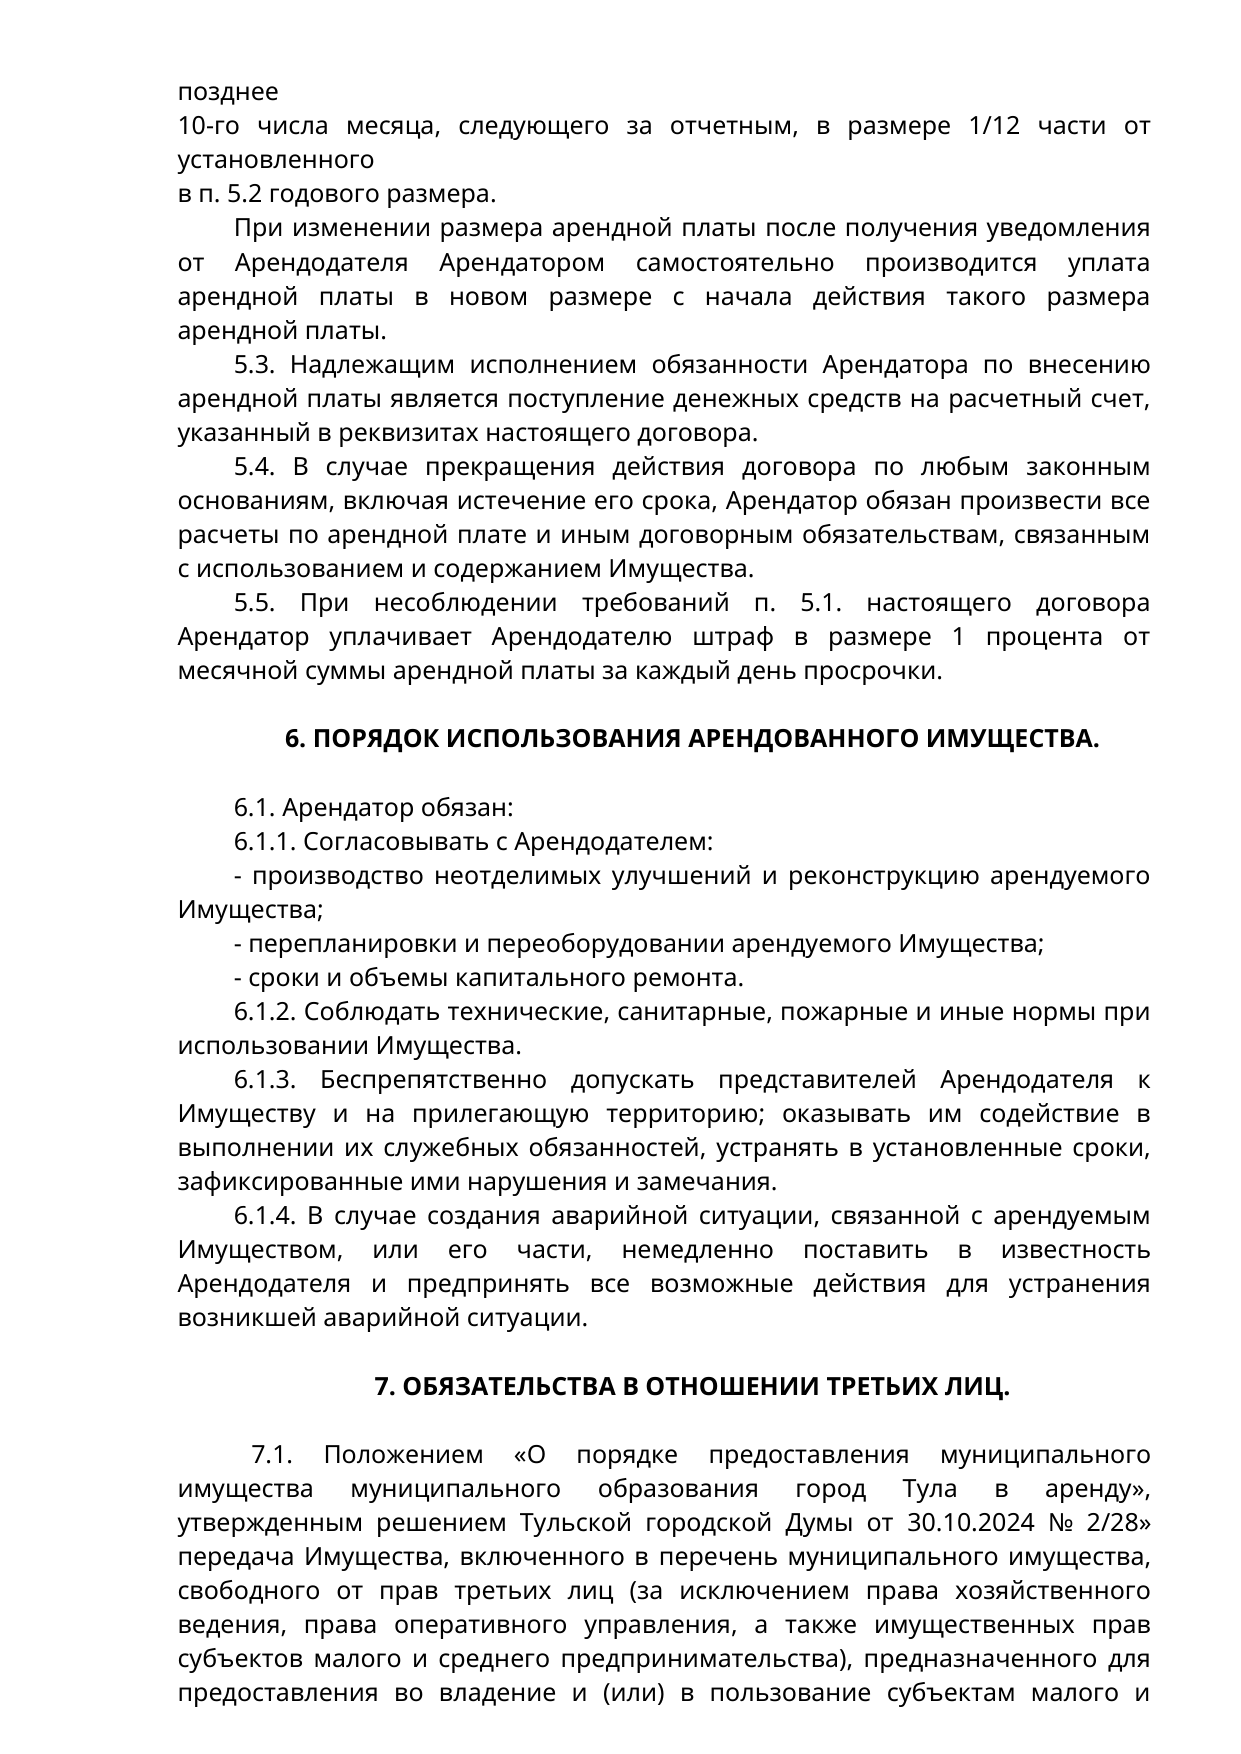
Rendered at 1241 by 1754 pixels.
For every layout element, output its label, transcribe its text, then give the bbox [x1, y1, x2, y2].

text При изменении размера арендной платы после получения уведомления от Арендодателя Арендатором самостоятельно производится уплата арендной платы в новом размере с начала действия такого размера арендной платы. [177, 210, 1152, 346]
text 6.1.2. Соблюдать технические, санитарные, пожарные и иные нормы при использовании Имущества. [177, 993, 1152, 1062]
text 6.1.4. В случае создания аварийной ситуации, связанной с арендуемым Имуществом, или его части, немедленно поставить в известность Арендодателя и предпринять все возможные действия для устранения возникшей аварийной ситуации. [177, 1198, 1152, 1334]
text 5.3. Надлежащим исполнением обязанности Арендатора по внесению арендной платы является поступление денежных средств на расчетный счет, указанный в реквизитах настоящего договора. [177, 346, 1152, 448]
text 6. ПОРЯДОК ИСПОЛЬЗОВАНИЯ АРЕНДОВАННОГО ИМУЩЕСТВА. [177, 721, 1152, 755]
text - производство неотделимых улучшений и реконструкцию арендуемого Имущества; [177, 857, 1152, 925]
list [177, 74, 1152, 210]
text 5.4. В случае прекращения действия договора по любым законным основаниям, включая истечение его срока, Арендатор обязан произвести все расчеты по арендной плате и иным договорным обязательствам, связанным с использованием и содержанием Имущества. [177, 448, 1152, 585]
text 6.1.3. Беспрепятственно допускать представителей Арендодателя к Имуществу и на прилегающую территорию; оказывать им содействие в выполнении их служебных обязанностей, устранять в установленные сроки, зафиксированные ими нарушения и замечания. [177, 1062, 1152, 1198]
text - перепланировки и переоборудовании арендуемого Имущества; [177, 925, 1152, 959]
text 5.5. При несоблюдении требований п. 5.1. настоящего договора Арендатор уплачивает Арендодателю штраф в размере 1 процента от месячной суммы арендной платы за каждый день просрочки. [177, 585, 1152, 687]
text 6.1. Арендатор обязан: [177, 789, 1152, 823]
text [177, 1436, 1152, 1709]
text - сроки и объемы капитального ремонта. [177, 959, 1152, 993]
text 7. ОБЯЗАТЕЛЬСТВА В ОТНОШЕНИИ ТРЕТЬИХ ЛИЦ. [177, 1368, 1152, 1402]
text 6.1.1. Согласовывать с Арендодателем: [177, 823, 1152, 857]
